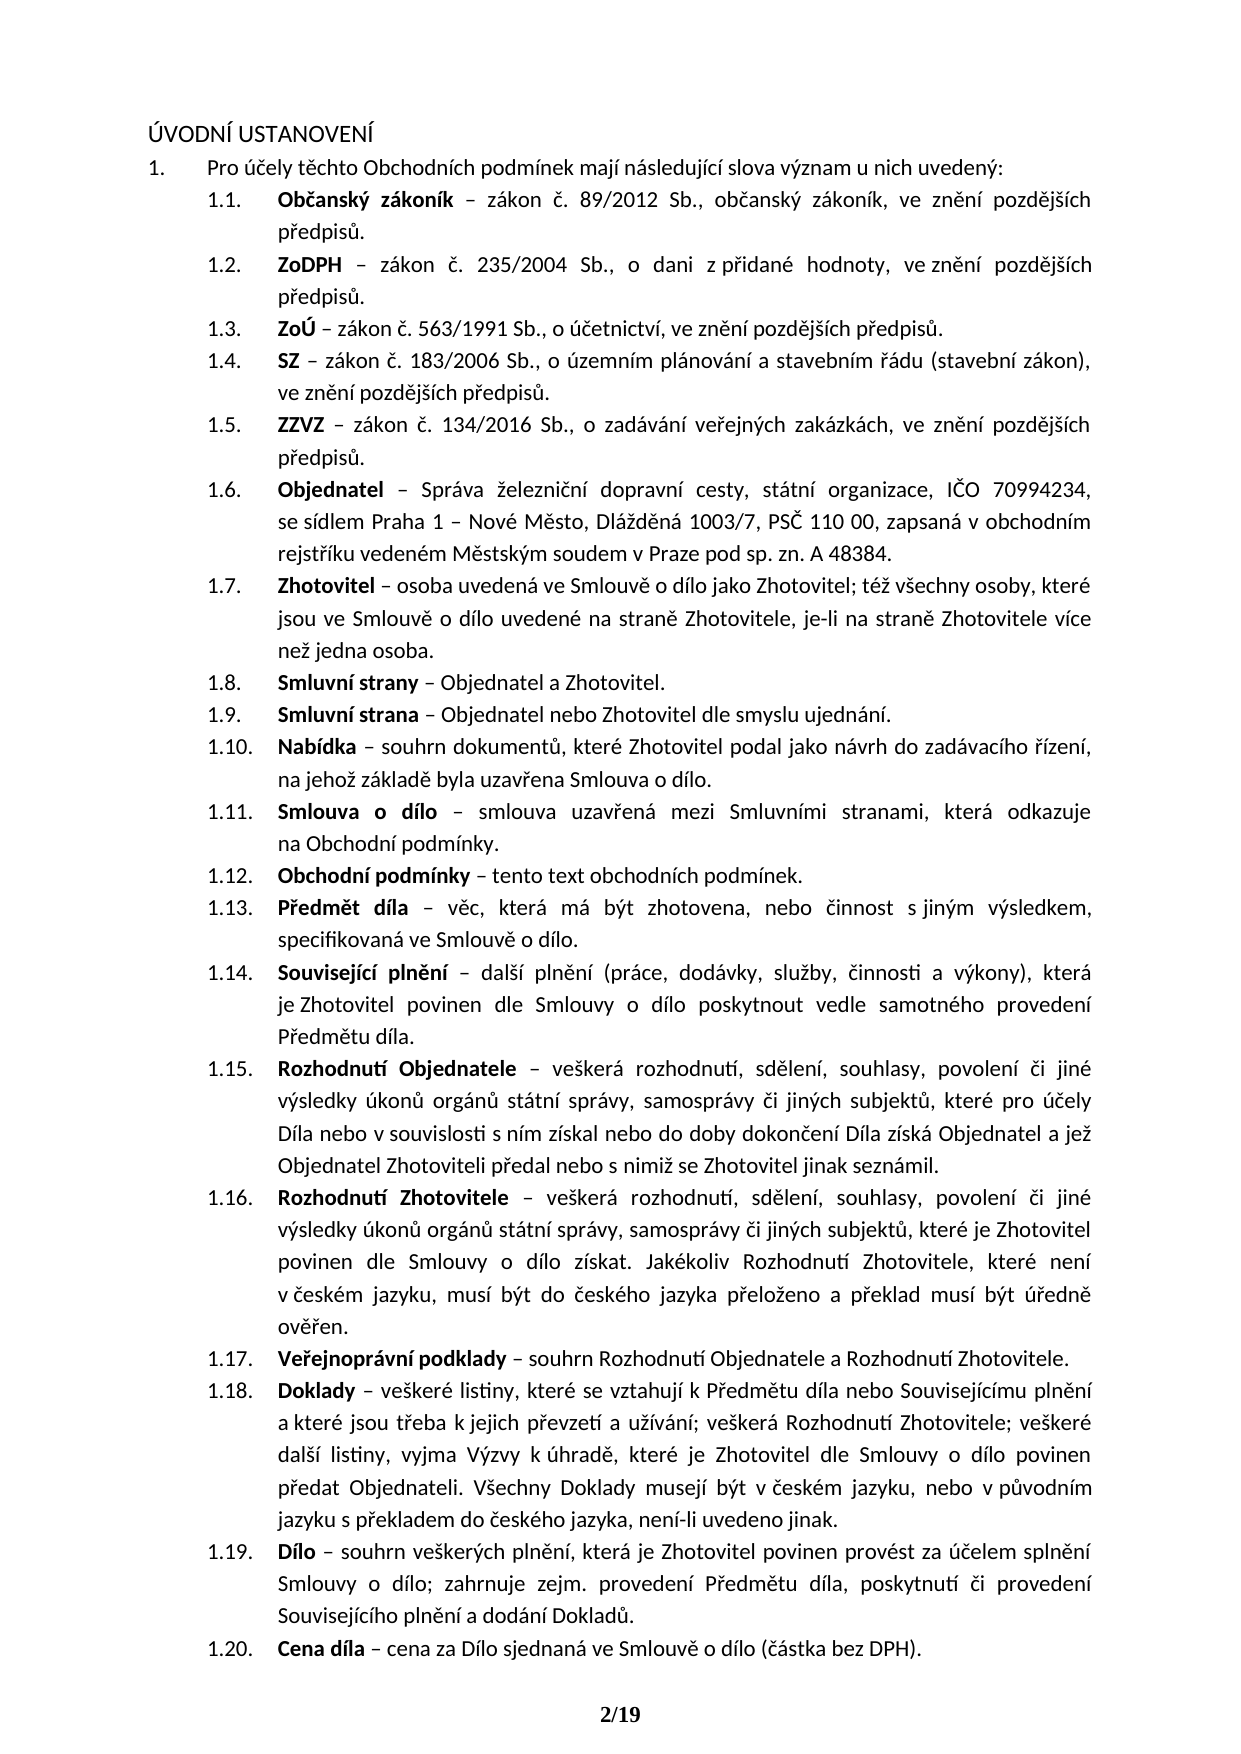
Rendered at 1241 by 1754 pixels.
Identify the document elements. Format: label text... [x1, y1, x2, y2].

list Pro účely těchto Obchodních podmínek mají následující slova význam u nich uvedený: [148, 153, 1092, 181]
list Smluvní strana – Objednatel nebo Zhotovitel dle smyslu ujednání. [207, 700, 1092, 728]
text ÚVODNÍ USTANOVENÍ [148, 118, 1092, 149]
list Zhotovitel – osoba uvedená ve Smlouvě o dílo jako Zhotovitel; též všechny osoby, které jsou ve Smlouvě o dílo uvedené na straně Zhotovitele, je-li na straně Zhotovitele více než jedna osoba. [207, 572, 1092, 664]
list SZ – zákon č. 183/2006 Sb., o územním plánování a stavebním řádu (stavební zákon), ve znění pozdějších předpisů. [207, 346, 1092, 406]
list ZoDPH – zákon č. 235/2004 Sb., o dani z přidané hodnoty, ve znění pozdějších předpisů. [207, 250, 1092, 310]
list Dílo – souhrn veškerých plnění, která je Zhotovitel povinen provést za účelem splnění Smlouvy o dílo; zahrnuje zejm. provedení Předmětu díla, poskytnutí či provedení Souvisejícího plnění a dodání Dokladů. [207, 1537, 1092, 1629]
list ZoÚ – zákon č. 563/1991 Sb., o účetnictví, ve znění pozdějších předpisů. [207, 314, 1092, 342]
list Veřejnoprávní podklady – souhrn Rozhodnutí Objednatele a Rozhodnutí Zhotovitele. [207, 1344, 1092, 1372]
list Objednatel – Správa železniční dopravní cesty, státní organizace, IČO 70994234, se sídlem Praha 1 – Nové Město, Dlážděná 1003/7, PSČ 110 00, zapsaná v obchodním rejstříku vedeném Městským soudem v Praze pod sp. zn. A 48384. [207, 475, 1092, 567]
list Související plnění – další plnění (práce, dodávky, služby, činnosti a výkony), která je Zhotovitel povinen dle Smlouvy o dílo poskytnout vedle samotného provedení Předmětu díla. [207, 958, 1092, 1050]
list Rozhodnutí Zhotovitele – veškerá rozhodnutí, sdělení, souhlasy, povolení či jiné výsledky úkonů orgánů státní správy, samosprávy či jiných subjektů, které je Zhotovitel povinen dle Smlouvy o dílo získat. Jakékoliv Rozhodnutí Zhotovitele, které není v českém jazyku, musí být do českého jazyka přeloženo a překlad musí být úředně ověřen. [207, 1183, 1092, 1340]
list Občanský zákoník – zákon č. 89/2012 Sb., občanský zákoník, ve znění pozdějších předpisů. [207, 185, 1092, 246]
list ZZVZ – zákon č. 134/2016 Sb., o zadávání veřejných zakázkách, ve znění pozdějších předpisů. [207, 411, 1092, 471]
list Předmět díla – věc, která má být zhotovena, nebo činnost s jiným výsledkem, specifikovaná ve Smlouvě o dílo. [207, 893, 1092, 954]
list Rozhodnutí Objednatele – veškerá rozhodnutí, sdělení, souhlasy, povolení či jiné výsledky úkonů orgánů státní správy, samosprávy či jiných subjektů, které pro účely Díla nebo v souvislosti s ním získal nebo do doby dokončení Díla získá Objednatel a jež Objednatel Zhotoviteli předal nebo s nimiž se Zhotovitel jinak seznámil. [207, 1054, 1092, 1179]
list Smluvní strany – Objednatel a Zhotovitel. [207, 668, 1092, 696]
list Cena díla – cena za Dílo sjednaná ve Smlouvě o dílo (částka bez DPH). [207, 1634, 1092, 1662]
list Obchodní podmínky – tento text obchodních podmínek. [207, 861, 1092, 889]
list Smlouva o dílo – smlouva uzavřená mezi Smluvními stranami, která odkazuje na Obchodní podmínky. [207, 797, 1092, 857]
list Nabídka – souhrn dokumentů, které Zhotovitel podal jako návrh do zadávacího řízení, na jehož základě byla uzavřena Smlouva o dílo. [207, 732, 1092, 793]
list Doklady – veškeré listiny, které se vztahují k Předmětu díla nebo Souvisejícímu plnění a které jsou třeba k jejich převzetí a užívání; veškerá Rozhodnutí Zhotovitele; veškeré další listiny, vyjma Výzvy k úhradě, které je Zhotovitel dle Smlouvy o dílo povinen předat Objednateli. Všechny Doklady musejí být v českém jazyku, nebo v původním jazyku s překladem do českého jazyka, není-li uvedeno jinak. [207, 1376, 1092, 1533]
